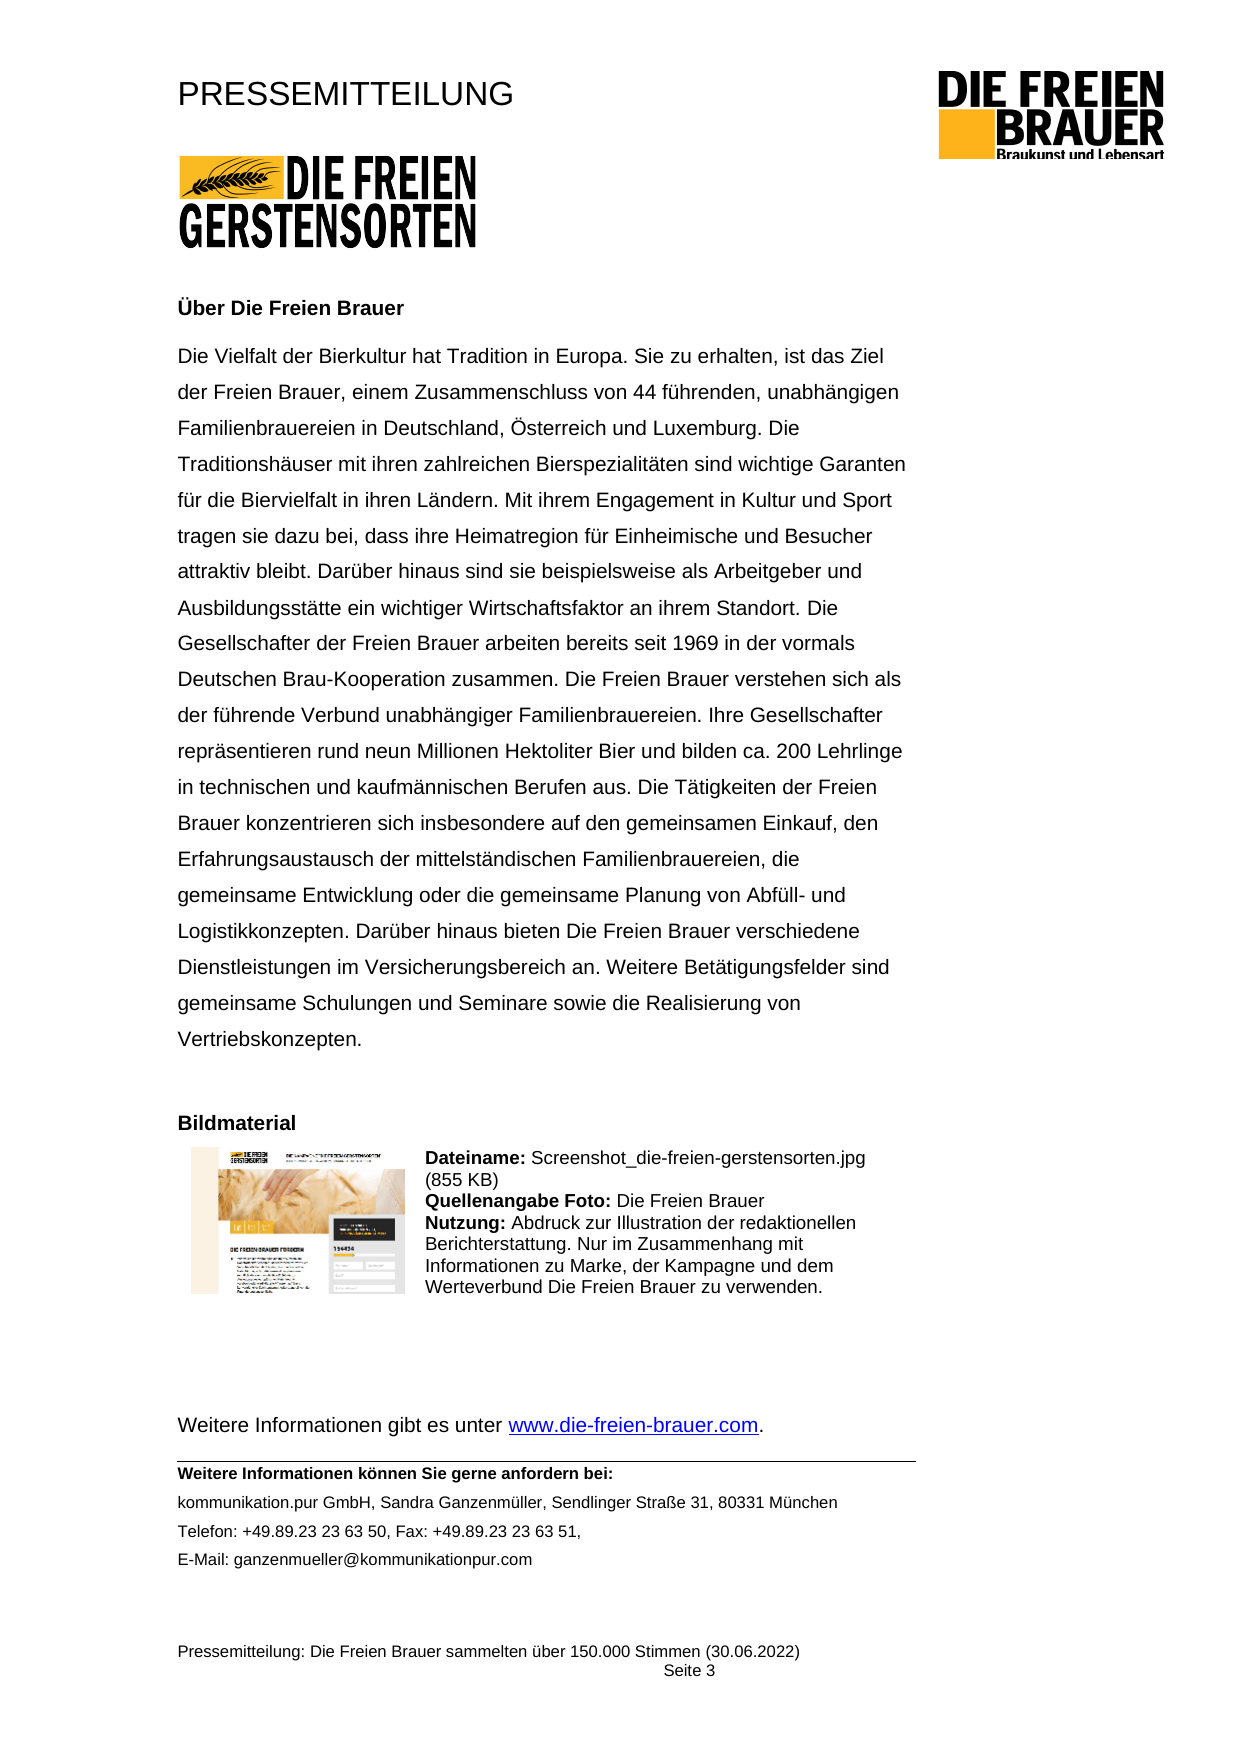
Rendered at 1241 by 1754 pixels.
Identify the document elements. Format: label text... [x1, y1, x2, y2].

text Die Vielfalt der Bierkultur hat Tradition in Europa. Sie zu erhalten, ist das Ziel der Freien Brauer, einem Zusammenschluss von 44 führenden, unabhängigen Familienbrauereien in Deutschland, Österreich und Luxemburg. Die Traditionshäuser mit ihren zahlreichen Bierspezialitäten sind wichtige Garanten für die Biervielfalt in ihren Ländern. Mit ihrem Engagement in Kultur und Sport tragen sie dazu bei, dass ihre Heimatregion für Einheimische und Besucher attraktiv bleibt. Darüber hinaus sind sie beispielsweise als Arbeitgeber und Ausbildungsstätte ein wichtiger Wirtschaftsfaktor an ihrem Standort. Die Gesellschafter der Freien Brauer arbeiten bereits seit 1969 in der vormals Deutschen Brau-Kooperation zusammen. Die Freien Brauer verstehen sich als der führende Verbund unabhängiger Familienbrauereien. Ihre Gesellschafter repräsentieren rund neun Millionen Hektoliter Bier und bilden ca. 200 Lehrlinge in technischen und kaufmännischen Berufen aus. Die Tätigkeiten der Freien Brauer konzentrieren sich insbesondere auf den gemeinsamen Einkauf, den Erfahrungsaustausch der mittelständischen Familienbrauereien, die gemeinsame Entwicklung oder die gemeinsame Planung von Abfüll- und Logistikkonzepten. Darüber hinaus bieten Die Freien Brauer verschiedene Dienstleistungen im Versicherungsbereich an. Weitere Betätigungsfelder sind gemeinsame Schulungen und Seminare sowie die Realisierung von Vertriebskonzepten. [177, 344, 916, 1051]
text Bildmaterial [177, 1111, 916, 1135]
text Weitere Informationen können Sie gerne anfordern bei: [177, 1462, 916, 1483]
text Weitere Informationen gibt es unter www.die-freien-brauer.com. [177, 1413, 916, 1437]
picture [191, 1147, 405, 1294]
text kommunikation.pur GmbH, Sandra Ganzenmüller, Sendlinger Straße 31, 80331 München [177, 1493, 916, 1512]
text Telefon: +49.89.23 23 63 50, Fax: +49.89.23 23 63 51, E-Mail: ganzenmueller@kommunikationpur.com [177, 1521, 916, 1569]
picture [936, 71, 1165, 159]
table_header Dateiname: Screenshot_die-freien-gerstensorten.jpg (855 KB) Quellenangabe Foto: Die Freien Brauer Nutzung: Abdruck zur Illustration der redaktionellen Berichterstattung. Nur im Zusammenhang mit Informationen zu Marke, der Kampagne und dem Werteverbund Die Freien Brauer zu verwenden. [414, 1147, 916, 1413]
picture [177, 153, 478, 254]
table_header [177, 1147, 413, 1413]
text Über Die Freien Brauer [177, 295, 916, 319]
